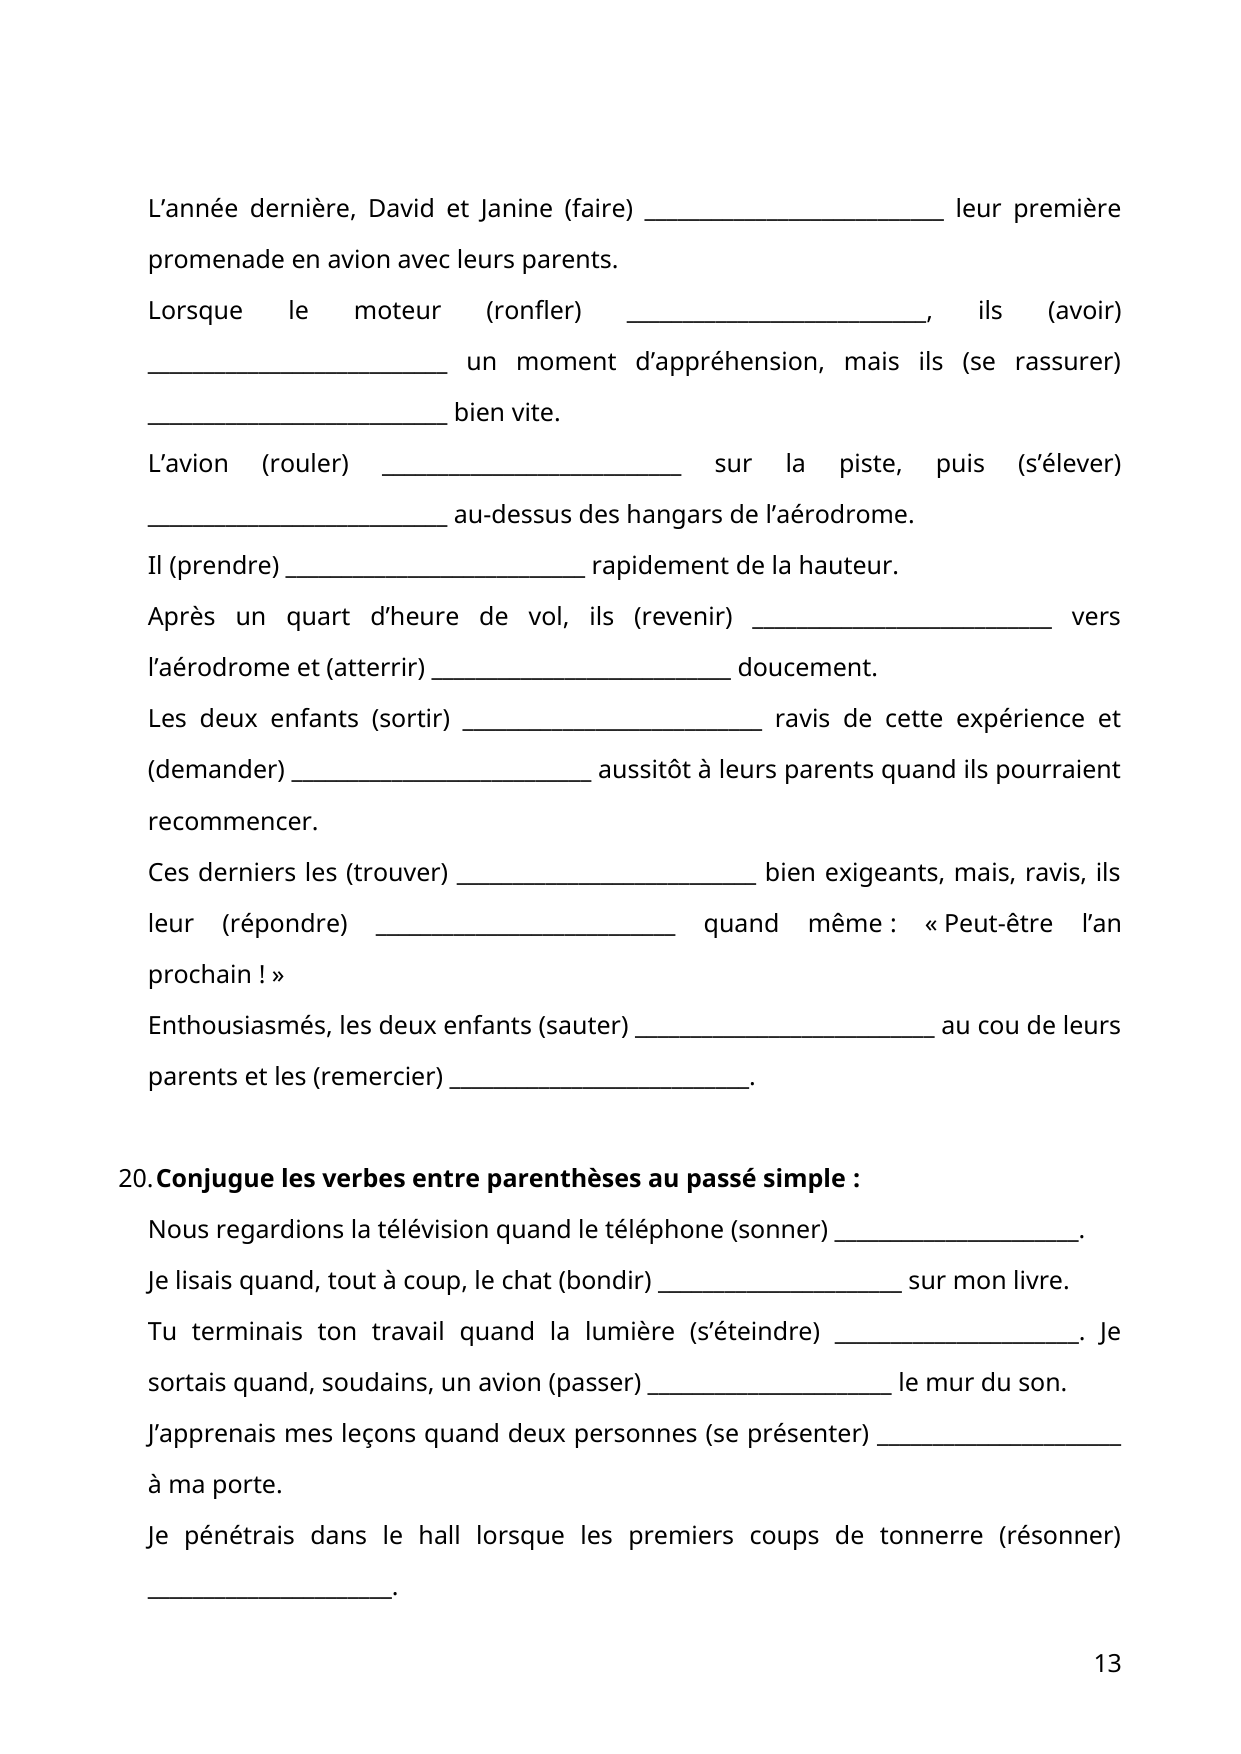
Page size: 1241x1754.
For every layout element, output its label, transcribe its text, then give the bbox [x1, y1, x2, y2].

text Les deux enfants (sortir) ___________________________ ravis de cette expérience et (demander) ___________________________ aussitôt à leurs parents quand ils pourraient recommencer. [148, 701, 1122, 837]
text Je lisais quand, tout à coup, le chat (bondir) ______________________ sur mon livre. [148, 1263, 1122, 1297]
text Enthousiasmés, les deux enfants (sauter) ___________________________ au cou de leurs parents et les (remercier) ___________________________. [148, 1007, 1122, 1092]
text Il (prendre) ___________________________ rapidement de la hauteur. [148, 548, 1122, 582]
text L’avion (rouler) ___________________________ sur la piste, puis (s’élever) ___________________________ au-dessus des hangars de l’aérodrome. [148, 446, 1122, 531]
text Je pénétrais dans le hall lorsque les premiers coups de tonnerre (résonner) ______________________. [148, 1518, 1122, 1603]
text Après un quart d’heure de vol, ils (revenir) ___________________________ vers l’aérodrome et (atterrir) ___________________________ doucement. [148, 599, 1122, 684]
text J’apprenais mes leçons quand deux personnes (se présenter) ______________________ à ma porte. [148, 1416, 1122, 1501]
text L’année dernière, David et Janine (faire) ___________________________ leur première promenade en avion avec leurs parents. [148, 191, 1122, 276]
text Lorsque le moteur (ronfler) ___________________________, ils (avoir) ___________________________ un moment d’appréhension, mais ils (se rassurer) ___________________________ bien vite. [148, 293, 1122, 429]
text Tu terminais ton travail quand la lumière (s’éteindre) ______________________. Je sortais quand, soudains, un avion (passer) ______________________ le mur du son. [148, 1314, 1122, 1399]
text Nous regardions la télévision quand le téléphone (sonner) ______________________. [148, 1212, 1122, 1246]
text Ces derniers les (trouver) ___________________________ bien exigeants, mais, ravis, ils leur (répondre) ___________________________ quand même : « Peut-être l’an prochain ! » [148, 854, 1122, 990]
list Conjugue les verbes entre parenthèses au passé simple : [118, 1161, 1122, 1194]
